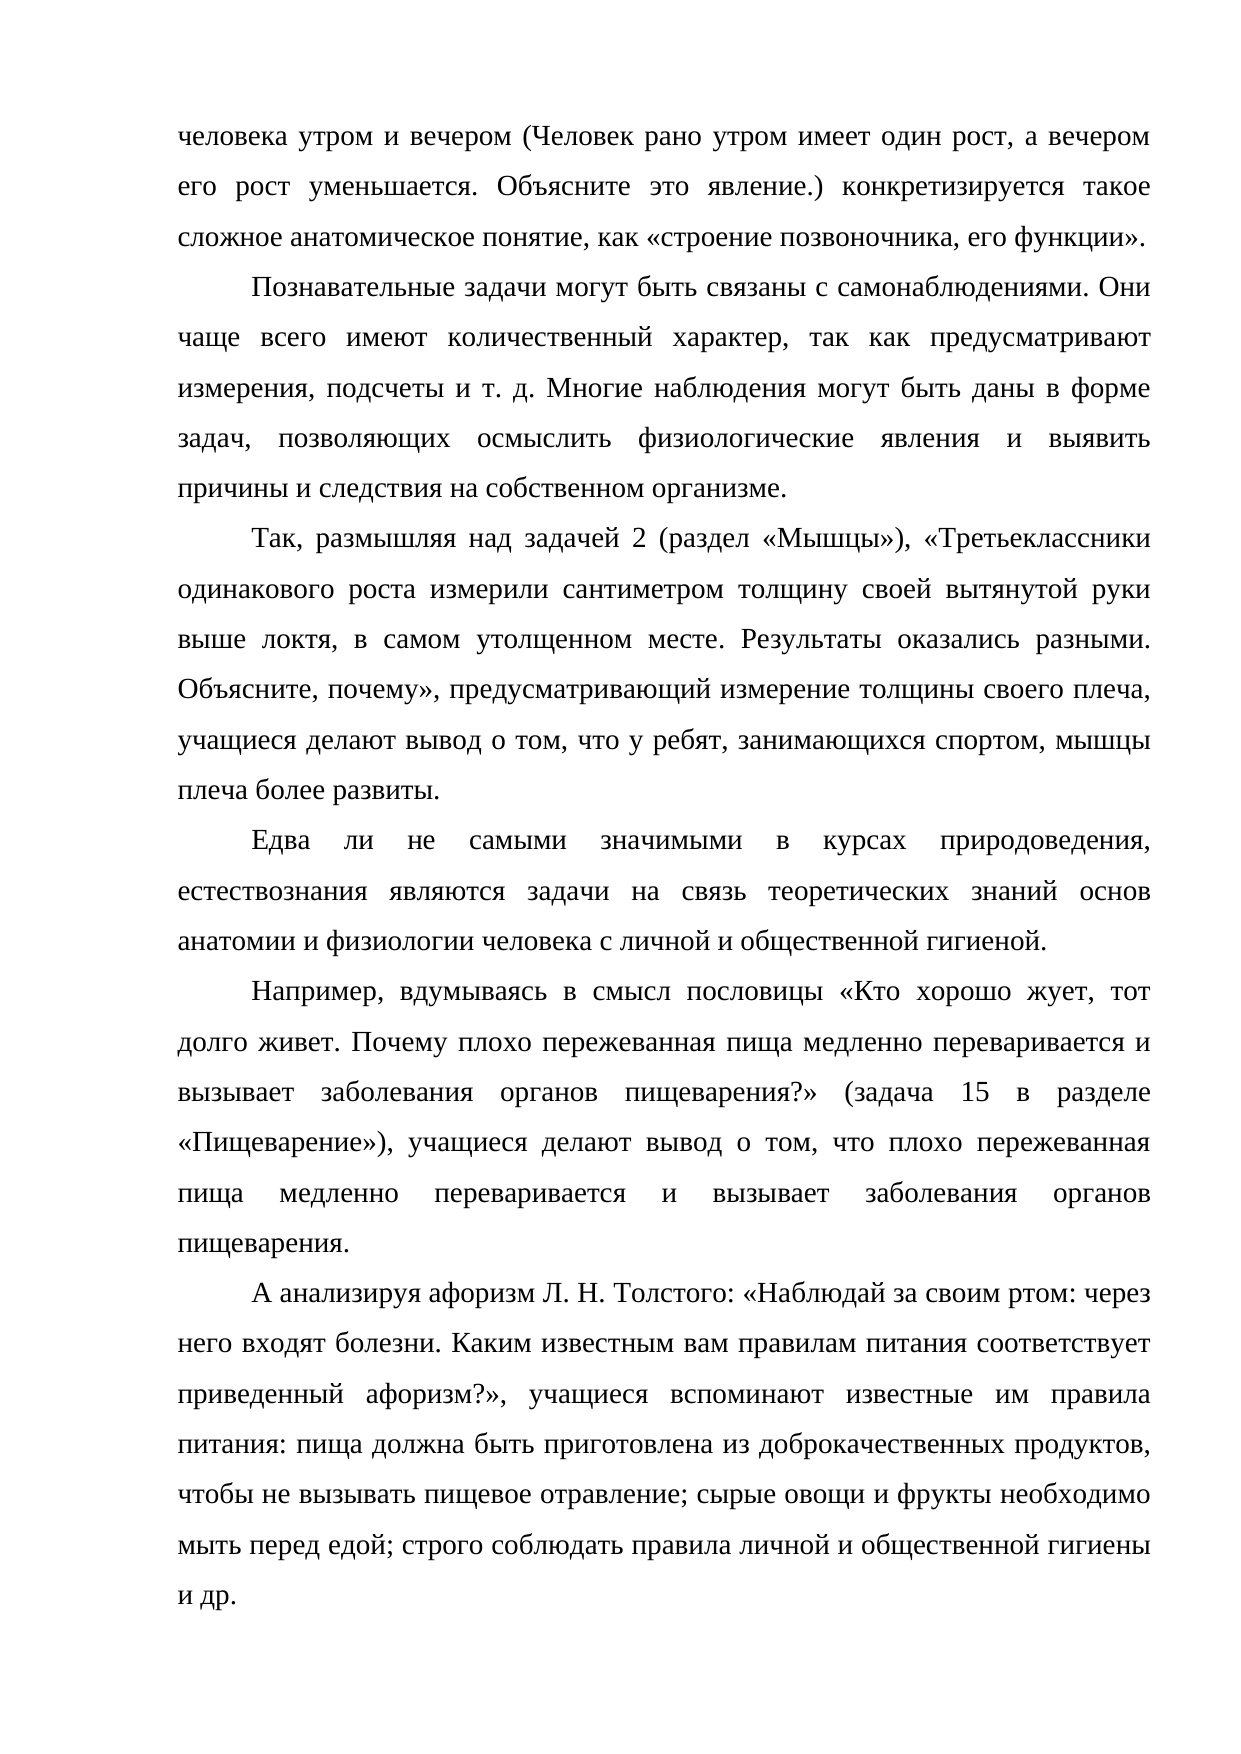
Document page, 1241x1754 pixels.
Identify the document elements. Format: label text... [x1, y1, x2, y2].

text Так, размышляя над задачей 2 (раздел «Мышцы»), «Третьеклассники одинакового роста измерили сантиметром толщину своей вытянутой руки выше локтя, в самом утолщенном месте. Результаты оказались разными. Объясните, почему», предусматривающий измерение толщины своего плеча, учащиеся делают вывод о том, что у ребят, занимающихся спортом, мышцы плеча более развиты. [177, 521, 1152, 806]
text Познавательные задачи могут быть связаны с самонаблюдениями. Они чаще всего имеют количественный характер, так как предусматривают измерения, подсчеты и т. д. Многие наблюдения могут быть даны в форме задач, позволяющих осмыслить физиологические явления и выявить причины и следствия на собственном организме. [177, 269, 1152, 504]
text А анализируя афоризм Л. Н. Толстого: «Наблюдай за своим ртом: через него входят болезни. Каким известным вам правилам питания соответствует приведенный афоризм?», учащиеся вспоминают известные им правила питания: пища должна быть приготовлена из доброкачественных продуктов, чтобы не вызывать пищевое отравление; сырые овощи и фрукты необходимо мыть перед едой; строго соблюдать правила личной и общественной гигиены и др. [177, 1275, 1152, 1611]
text Например, вдумываясь в смысл пословицы «Кто хорошо жует, тот долго живет. Почему плохо пережеванная пища медленно переваривается и вызывает заболевания органов пищеварения?» (задача 15 в разделе «Пищеварение»), учащиеся делают вывод о том, что плохо пережеванная пища медленно переваривается и вызывает заболевания органов пищеварения. [177, 973, 1152, 1258]
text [177, 118, 1152, 252]
text Едва ли не самыми значимыми в курсах природоведения, естествознания являются задачи на связь теоретических знаний основ анатомии и физиологии человека с личной и общественной гигиеной. [177, 822, 1152, 957]
